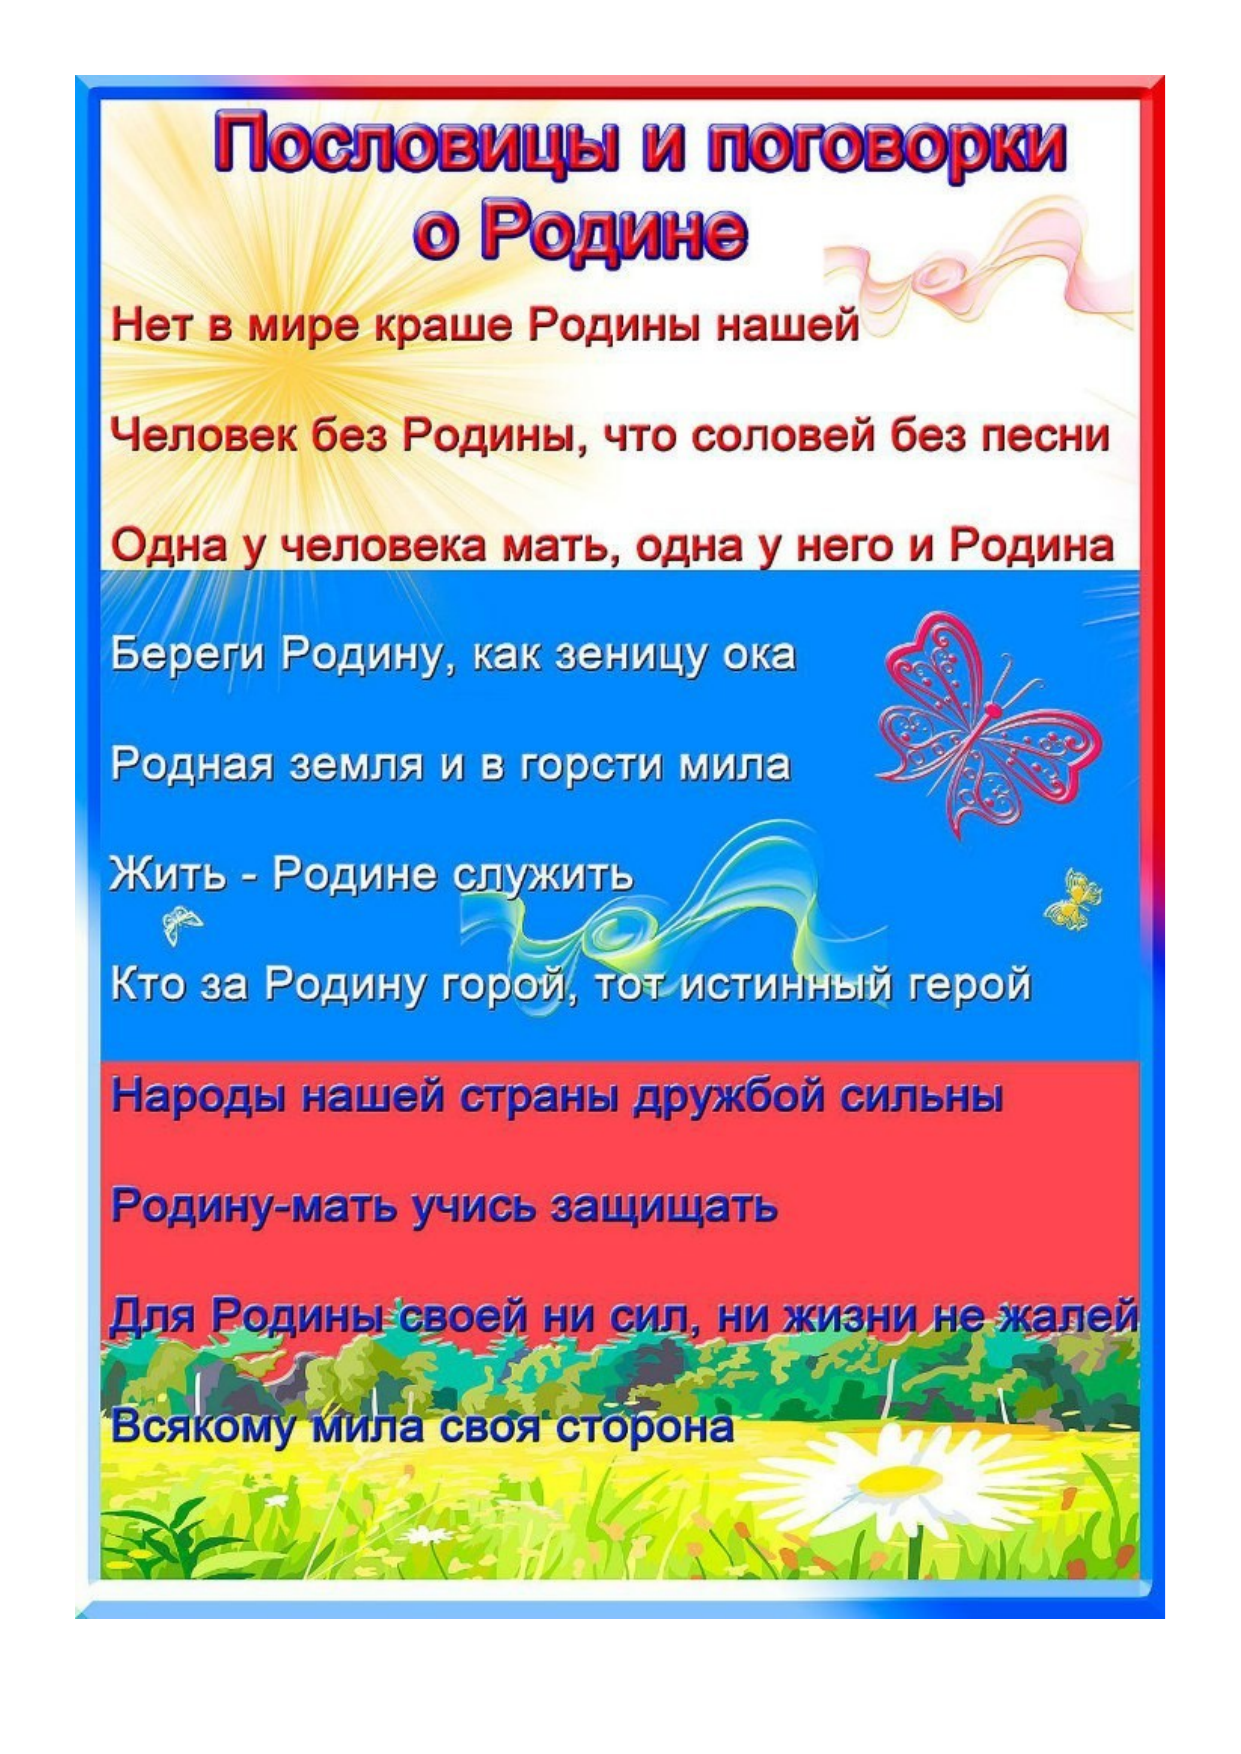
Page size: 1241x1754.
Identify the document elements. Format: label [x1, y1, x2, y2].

picture [75, 75, 1166, 1619]
